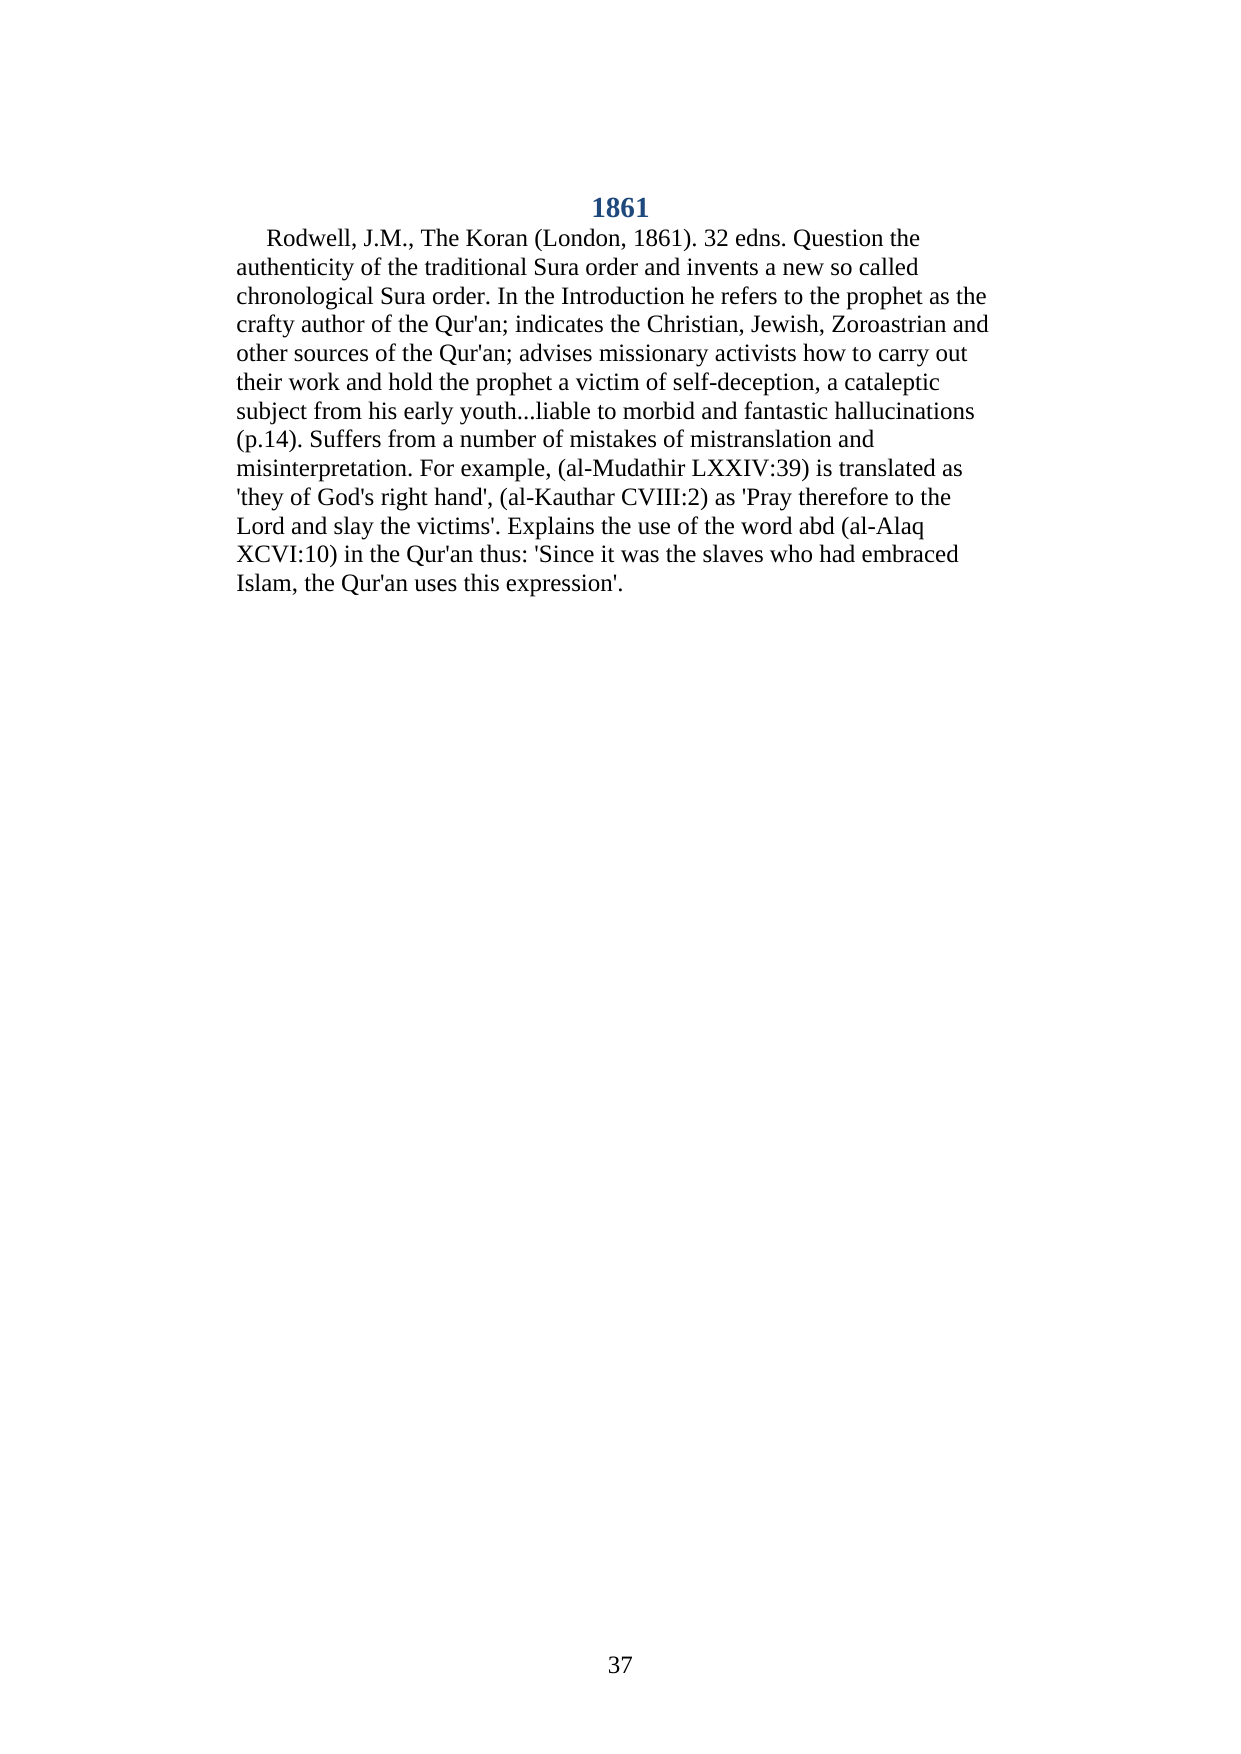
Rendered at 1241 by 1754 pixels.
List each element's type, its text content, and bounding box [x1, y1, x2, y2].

subtitle 1861 [236, 190, 1004, 223]
text Rodwell, J.M., The Koran (London, 1861). 32 edns. Question the authenticity of the traditional Sura order and invents a new so called chronological Sura order. In the Introduction he refers to the prophet as the crafty author of the Qur'an; indicates the Christian, Jewish, Zoroastrian and other sources of the Qur'an; advises missionary activists how to carry out their work and hold the prophet a victim of self-deception, a cataleptic subject from his early youth...liable to morbid and fantastic hallucinations (p.14). Suffers from a number of mistakes of mistranslation and misinterpretation. For example, (al-Mudathir LXXIV:39) is translated as 'they of God's right hand', (al-Kauthar CVIII:2) as 'Pray therefore to the Lord and slay the victims'. Explains the use of the word abd (al-Alaq XCVI:10) in the Qur'an thus: 'Since it was the slaves who had embraced Islam, the Qur'an uses this expression'. [236, 223, 1004, 597]
